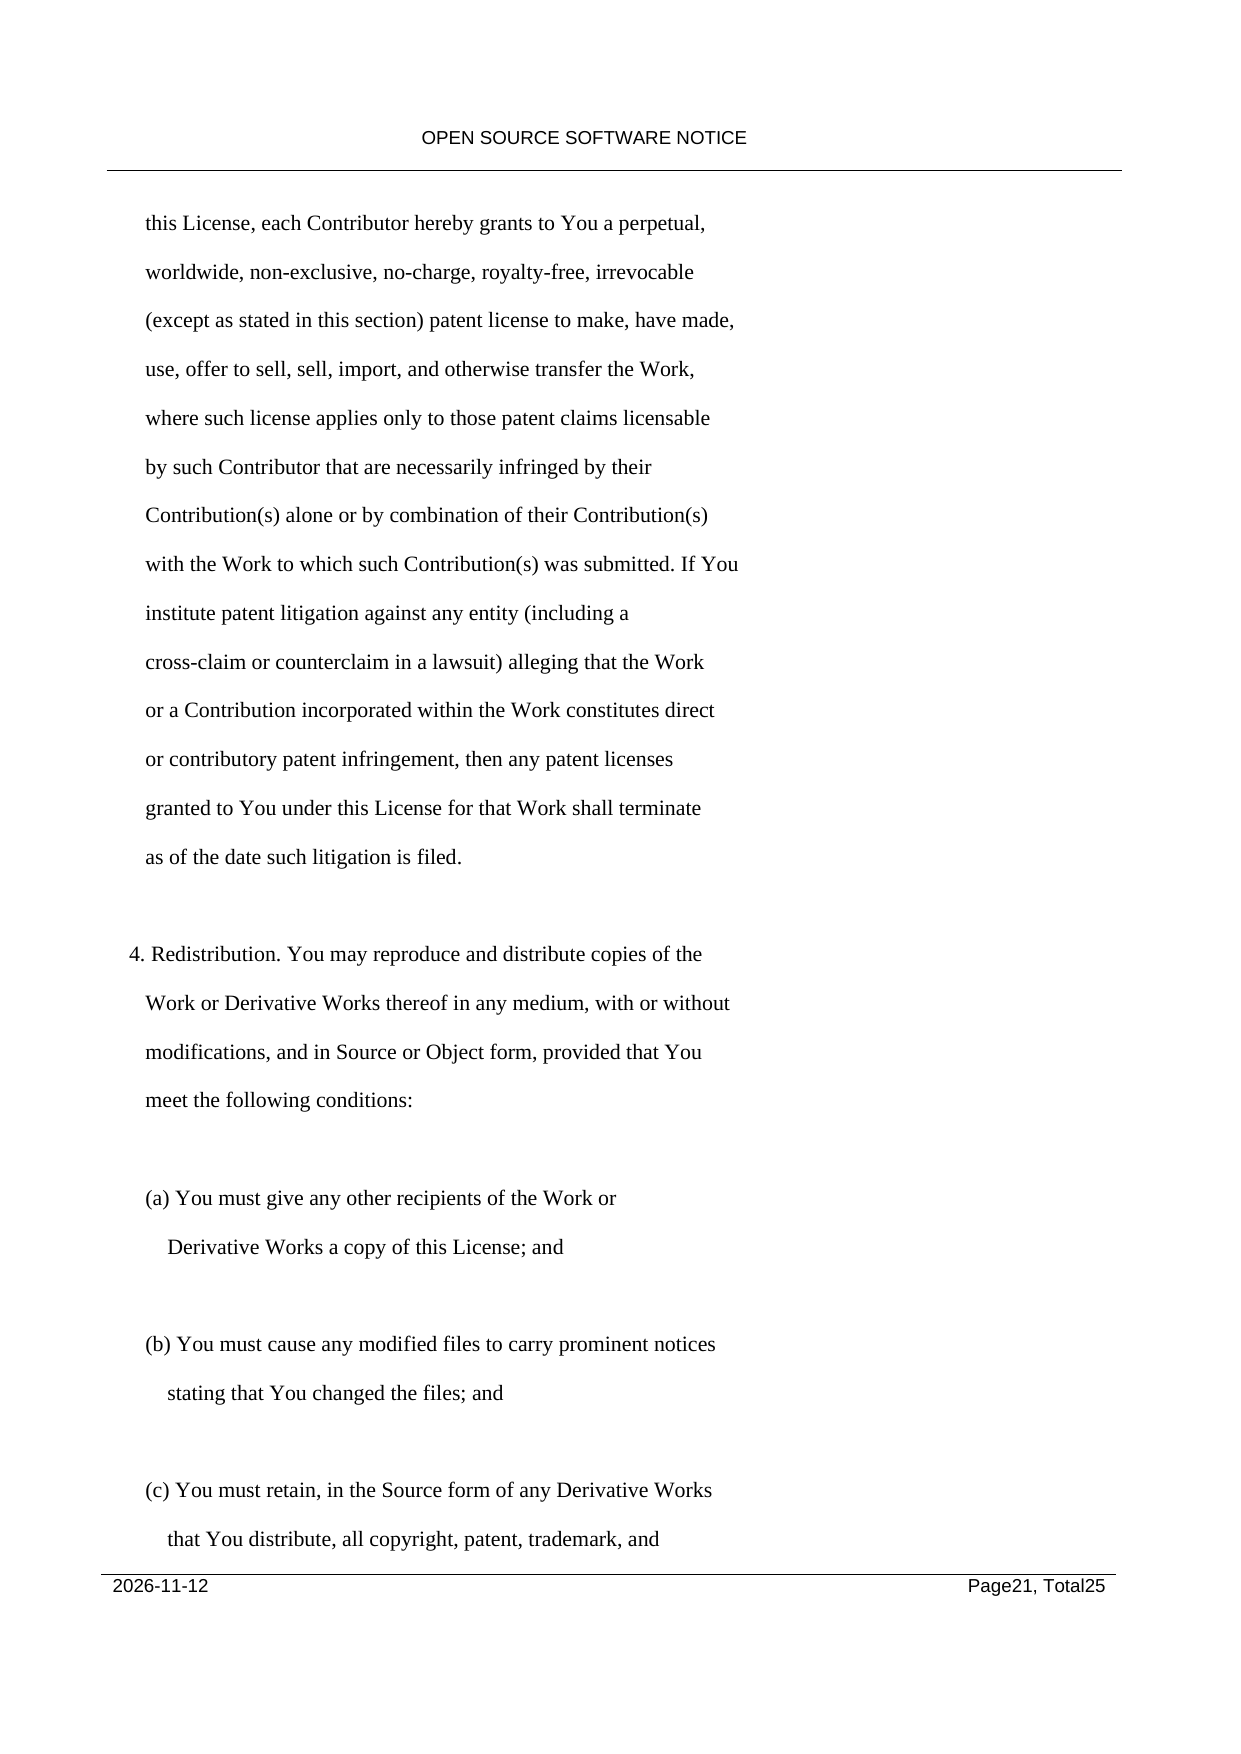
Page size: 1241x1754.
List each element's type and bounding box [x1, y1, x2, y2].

text [112, 206, 1128, 1555]
